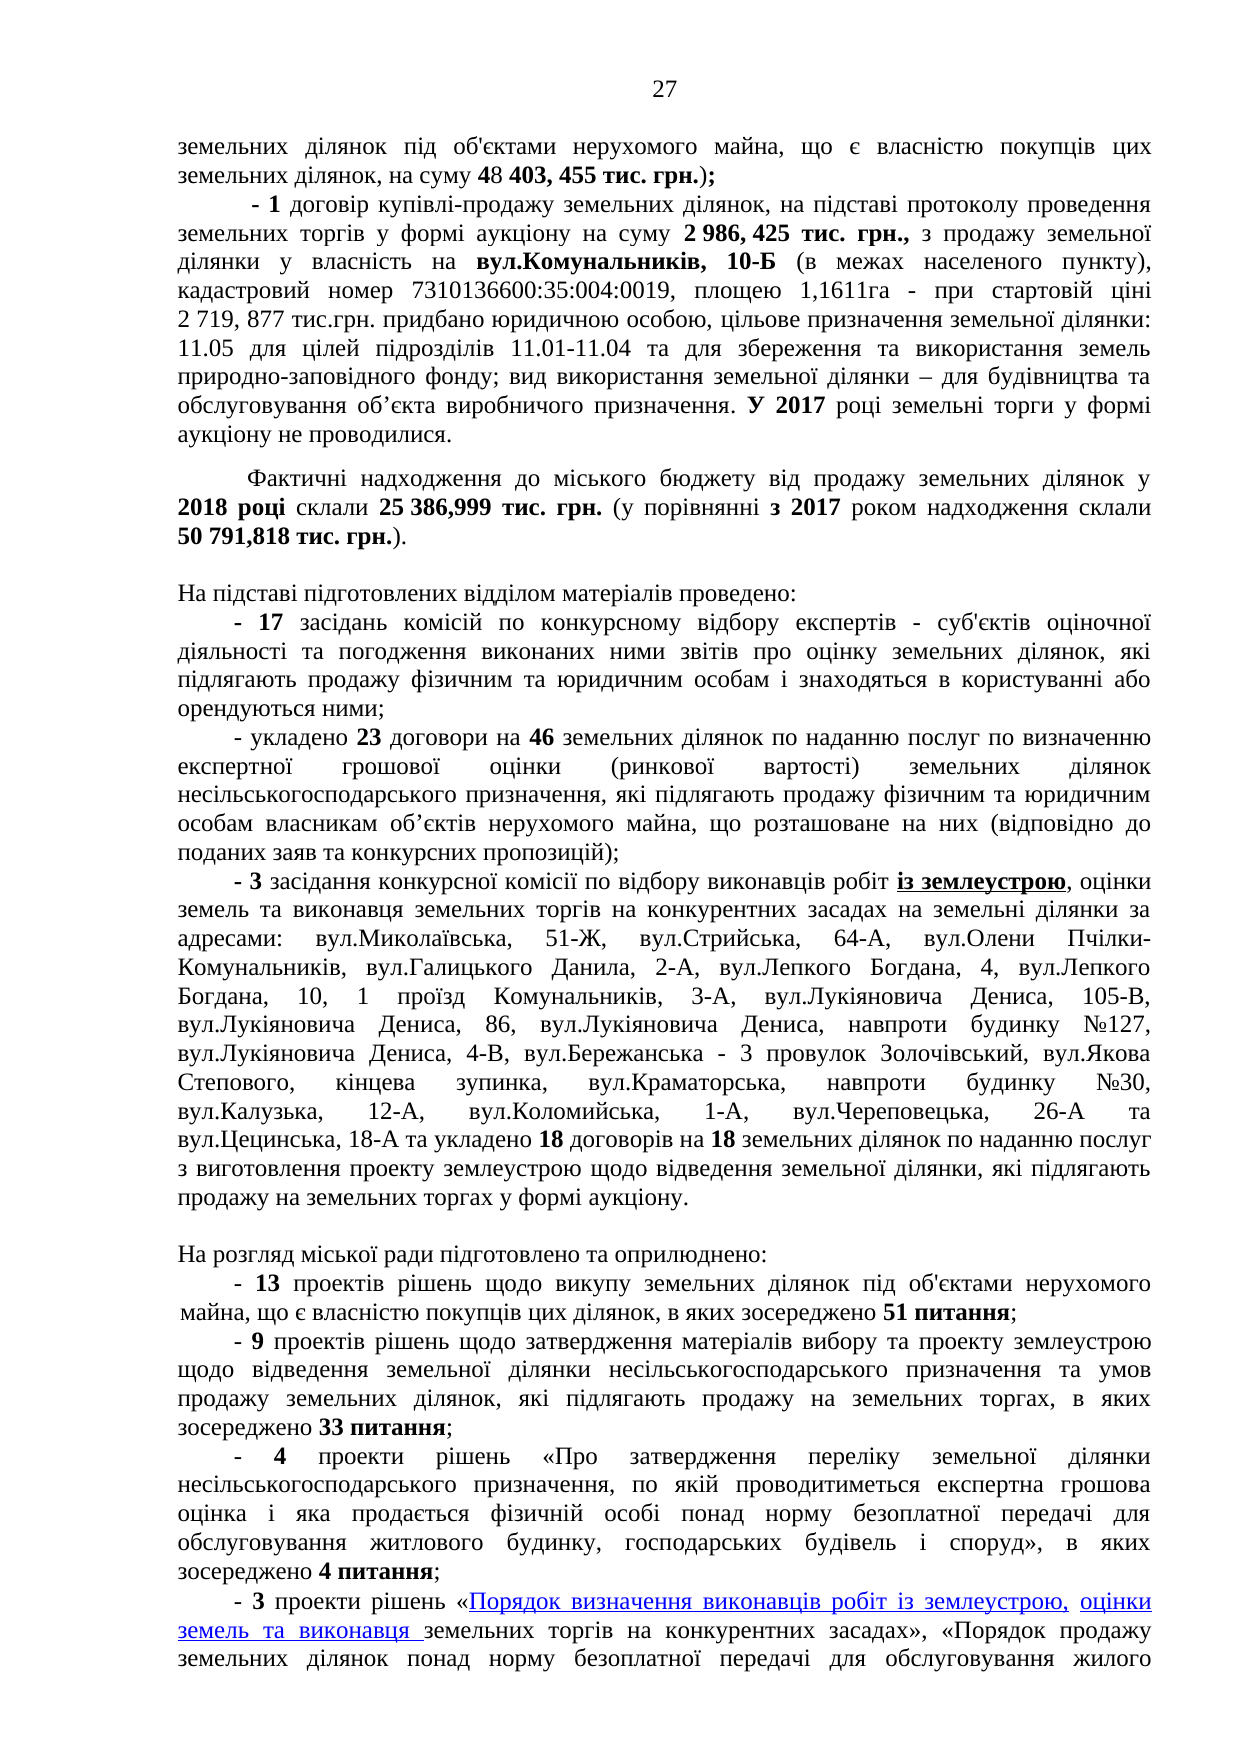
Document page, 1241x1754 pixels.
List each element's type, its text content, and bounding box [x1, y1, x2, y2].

text - 17 засідань комісій по конкурсному відбору експертів - суб'єктів оціночної діяльності та погодження виконаних ними звітів про оцінку земельних ділянок, які підлягають продажу фізичним та юридичним особам і знаходяться в користуванні або орендуються ними; [177, 607, 1152, 722]
text - укладено 23 договори на 46 земельних ділянок по наданню послуг по визначенню експертної грошової оцінки (ринкової вартості) земельних ділянок несільськогосподарського призначення, які підлягають продажу фізичним та юридичним особам власникам об’єктів нерухомого майна, що розташоване на них (відповідно до поданих заяв та конкурсних пропозицій); [177, 722, 1152, 866]
text На розгляд міської ради підготовлено та оприлюднено: [177, 1239, 1152, 1268]
text Фактичні надходження до міського бюджету від продажу земельних ділянок у 2018 році склали 25 386,999 тис. грн. (у порівнянні з 2017 роком надходження склали 50 791,818 тис. грн.). [177, 463, 1152, 549]
text - 1 договір купівлі-продажу земельних ділянок, на підставі протоколу проведення земельних торгів у формі аукціону на суму 2 986, 425 тис. грн., з продажу земельної ділянки у власність на вул.Комунальників, 10-Б (в межах населеного пункту), кадастровий номер 7310136600:35:004:0019, площею 1,1611га - при стартовій ціні 2 719, 877 тис.грн. придбано юридичною особою, цільове призначення земельної ділянки: 11.05 для цілей підрозділів 11.01-11.04 та для збереження та використання земель природно-заповідного фонду; вид використання земельної ділянки – для будівництва та обслуговування об’єкта виробничого призначення. У 2017 році земельні торги у формі аукціону не проводилися. [177, 275, 1152, 448]
text На підставі підготовлених відділом матеріалів проведено: [177, 578, 1152, 607]
text - 9 проектів рішень щодо затвердження матеріалів вибору та проекту землеустрою щодо відведення земельної ділянки несільськогосподарського призначення та умов продажу земельних ділянок, які підлягають продажу на земельних торгах, в яких зосереджено 33 питання; [177, 1326, 1152, 1441]
text - 1 договір купівлі-продажу земельних ділянок, на підставі протоколу проведення земельних торгів у формі аукціону на суму 2 986, 425 тис. грн., з продажу земельної ділянки у власність на вул.Комунальників, 10-Б (в межах населеного пункту), кадастровий номер 7310136600:35:004:0019, площею 1,1611га - при стартовій ціні 2 719, 877 тис.грн. придбано юридичною особою, цільове призначення земельної ділянки: 11.05 для цілей підрозділів 11.01-11.04 та для збереження та використання земель природно-заповідного фонду; вид використання земельної ділянки – для будівництва та обслуговування об’єкта виробничого призначення. У 2017 році земельні торги у формі аукціону не проводилися. [177, 189, 1152, 246]
text - 3 засідання конкурсної комісії по відбору виконавців робіт із землеустрою, оцінки земель та виконавця земельних торгів на конкурентних засадах на земельні ділянки за адресами: вул.Миколаївська, 51-Ж, вул.Стрийська, 64-А, вул.Олени Пчілки-Комунальників, вул.Галицького Данила, 2-А, вул.Лепкого Богдана, 4, вул.Лепкого Богдана, 10, 1 проїзд Комунальників, 3-А, вул.Лукіяновича Дениса, 105-В, вул.Лукіяновича Дениса, 86, вул.Лукіяновича Дениса, навпроти будинку №127, вул.Лукіяновича Дениса, 4-В, вул.Бережанська - 3 провулок Золочівський, вул.Якова Степового, кінцева зупинка, вул.Краматорська, навпроти будинку №30, вул.Калузька, 12-А, вул.Коломийська, 1-А, вул.Череповецька, 26-А та вул.Цецинська, 18-А та укладено 18 договорів на 18 земельних ділянок по наданню послуг з виготовлення проекту землеустрою щодо відведення земельної ділянки, які підлягають продажу на земельних торгах у формі аукціону. [177, 866, 1152, 1211]
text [177, 131, 1152, 189]
text - 13 проектів рішень щодо викупу земельних ділянок під об'єктами нерухомого майна, що є власністю покупців цих ділянок, в яких зосереджено 51 питання; [180, 1268, 1152, 1326]
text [177, 1586, 1152, 1672]
text - 4 проекти рішень «Про затвердження переліку земельної ділянки несільськогосподарського призначення, по якій проводитиметься експертна грошова оцінка і яка продається фізичній особі понад норму безоплатної передачі для обслуговування житлового будинку, господарських будівель і споруд», в яких зосереджено 4 питання; [177, 1441, 1152, 1584]
